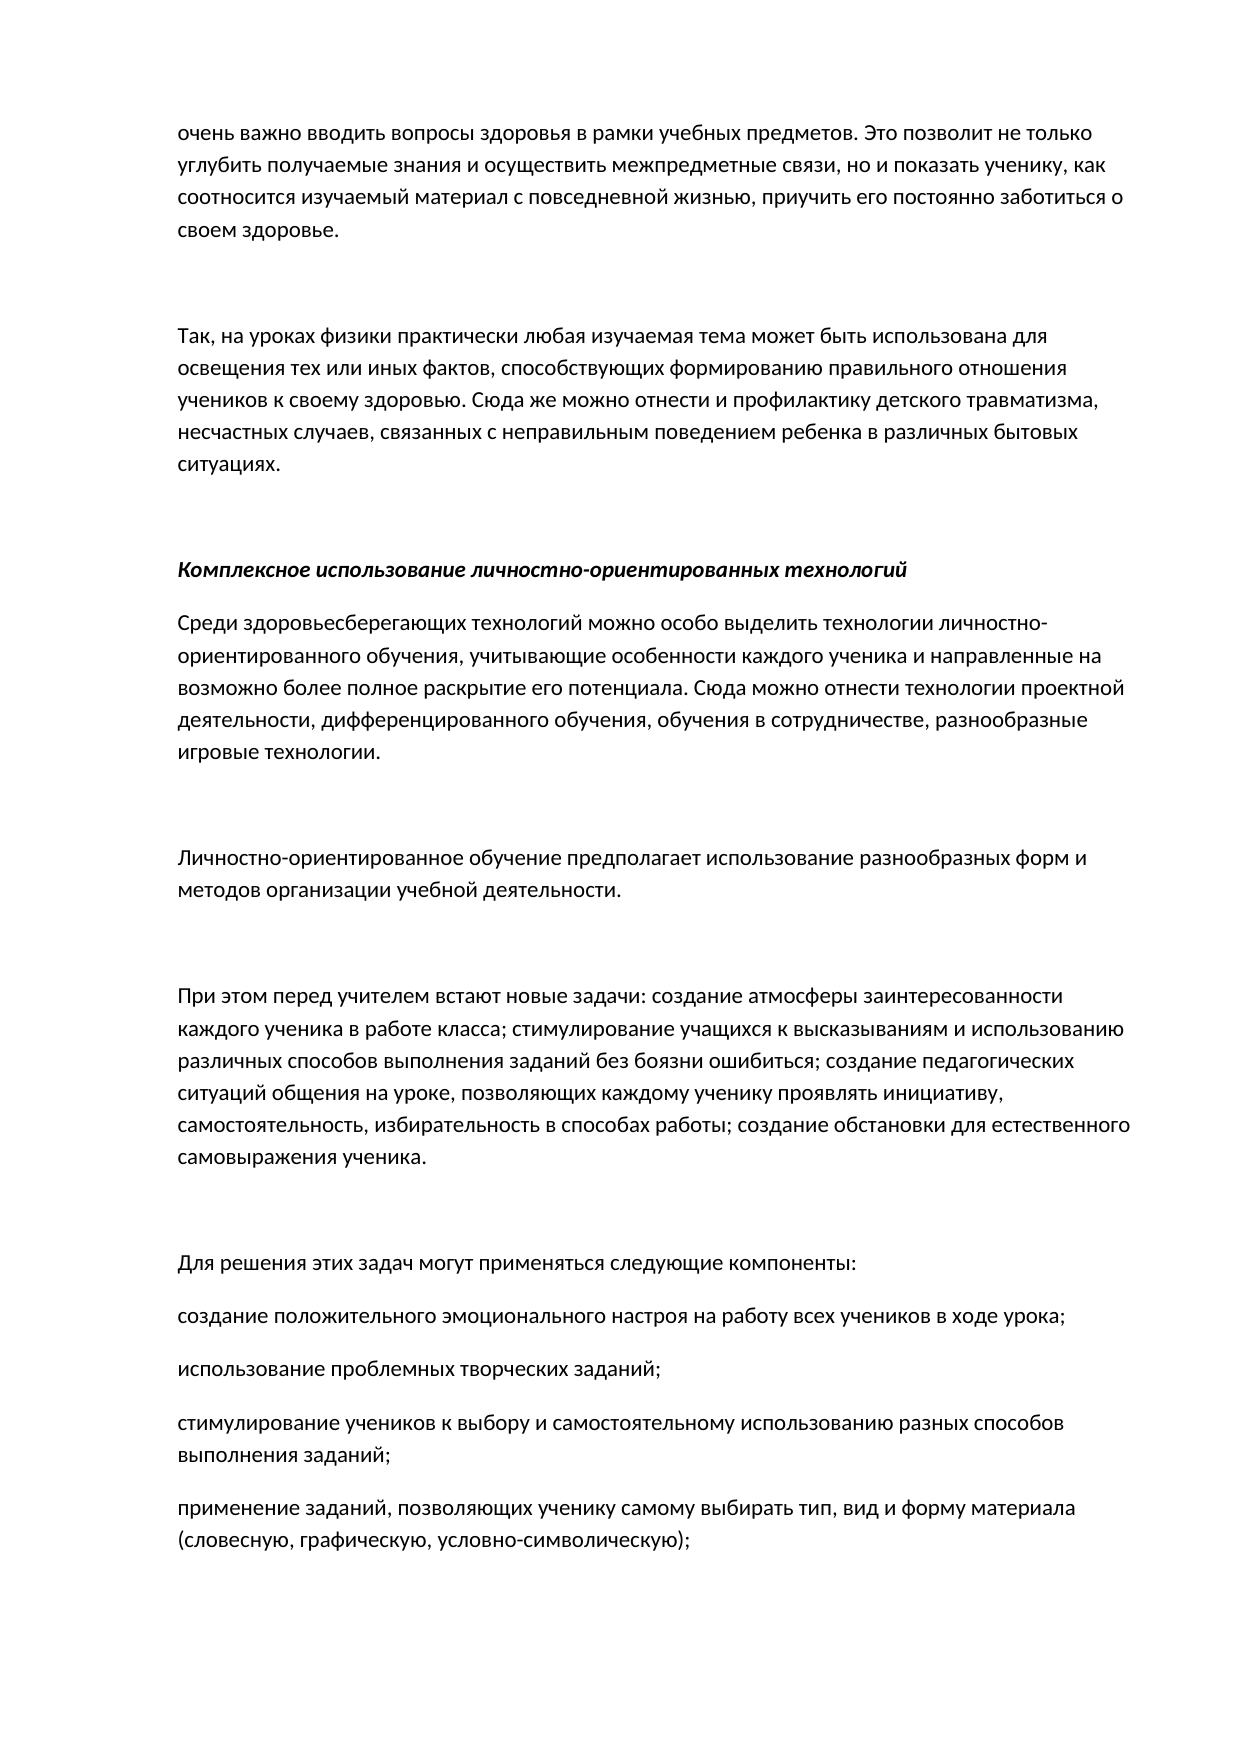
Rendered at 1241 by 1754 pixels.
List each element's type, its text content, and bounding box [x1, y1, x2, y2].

text При этом перед учителем встают новые задачи: создание атмосферы заинтересованности каждого ученика в работе класса; стимулирование учащихся к высказываниям и использованию различных способов выполнения заданий без боязни ошибиться; создание педагогических ситуаций общения на уроке, позволяющих каждому ученику проявлять инициативу, самостоятельность, избирательность в способах работы; создание обстановки для естественного самовыражения ученика. [177, 982, 1152, 1171]
text использование проблемных творческих заданий; [177, 1354, 1152, 1383]
text Для решения этих задач могут применяться следующие компоненты: [177, 1248, 1152, 1277]
text создание положительного эмоционального настроя на работу всех учеников в ходе урока; [177, 1302, 1152, 1329]
text Комплексное использование личностно-ориентированных технологий [177, 556, 1152, 583]
text стимулирование учеников к выбору и самостоятельному использованию разных способов выполнения заданий; [177, 1408, 1152, 1468]
text применение заданий, позволяющих ученику самому выбирать тип, вид и форму материала (словесную, графическую, условно-символическую); [177, 1493, 1152, 1553]
text Среди здоровьесберегающих технологий можно особо выделить технологии личностно-ориентированного обучения, учитывающие особенности каждого ученика и направленные на возможно более полное раскрытие его потенциала. Сюда можно отнести технологии проектной деятельности, дифференцированного обучения, обучения в сотрудничестве, разнообразные игровые технологии. [177, 608, 1152, 765]
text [177, 118, 1152, 243]
text Так, на уроках физики практически любая изучаемая тема может быть использована для освещения тех или иных фактов, способствующих формированию правильного отношения учеников к своему здоровью. Сюда же можно отнести и профилактику детского травматизма, несчастных случаев, связанных с неправильным поведением ребенка в различных бытовых ситуациях. [177, 321, 1152, 477]
text Личностно-ориентированное обучение предполагает использование разнообразных форм и методов организации учебной деятельности. [177, 843, 1152, 903]
